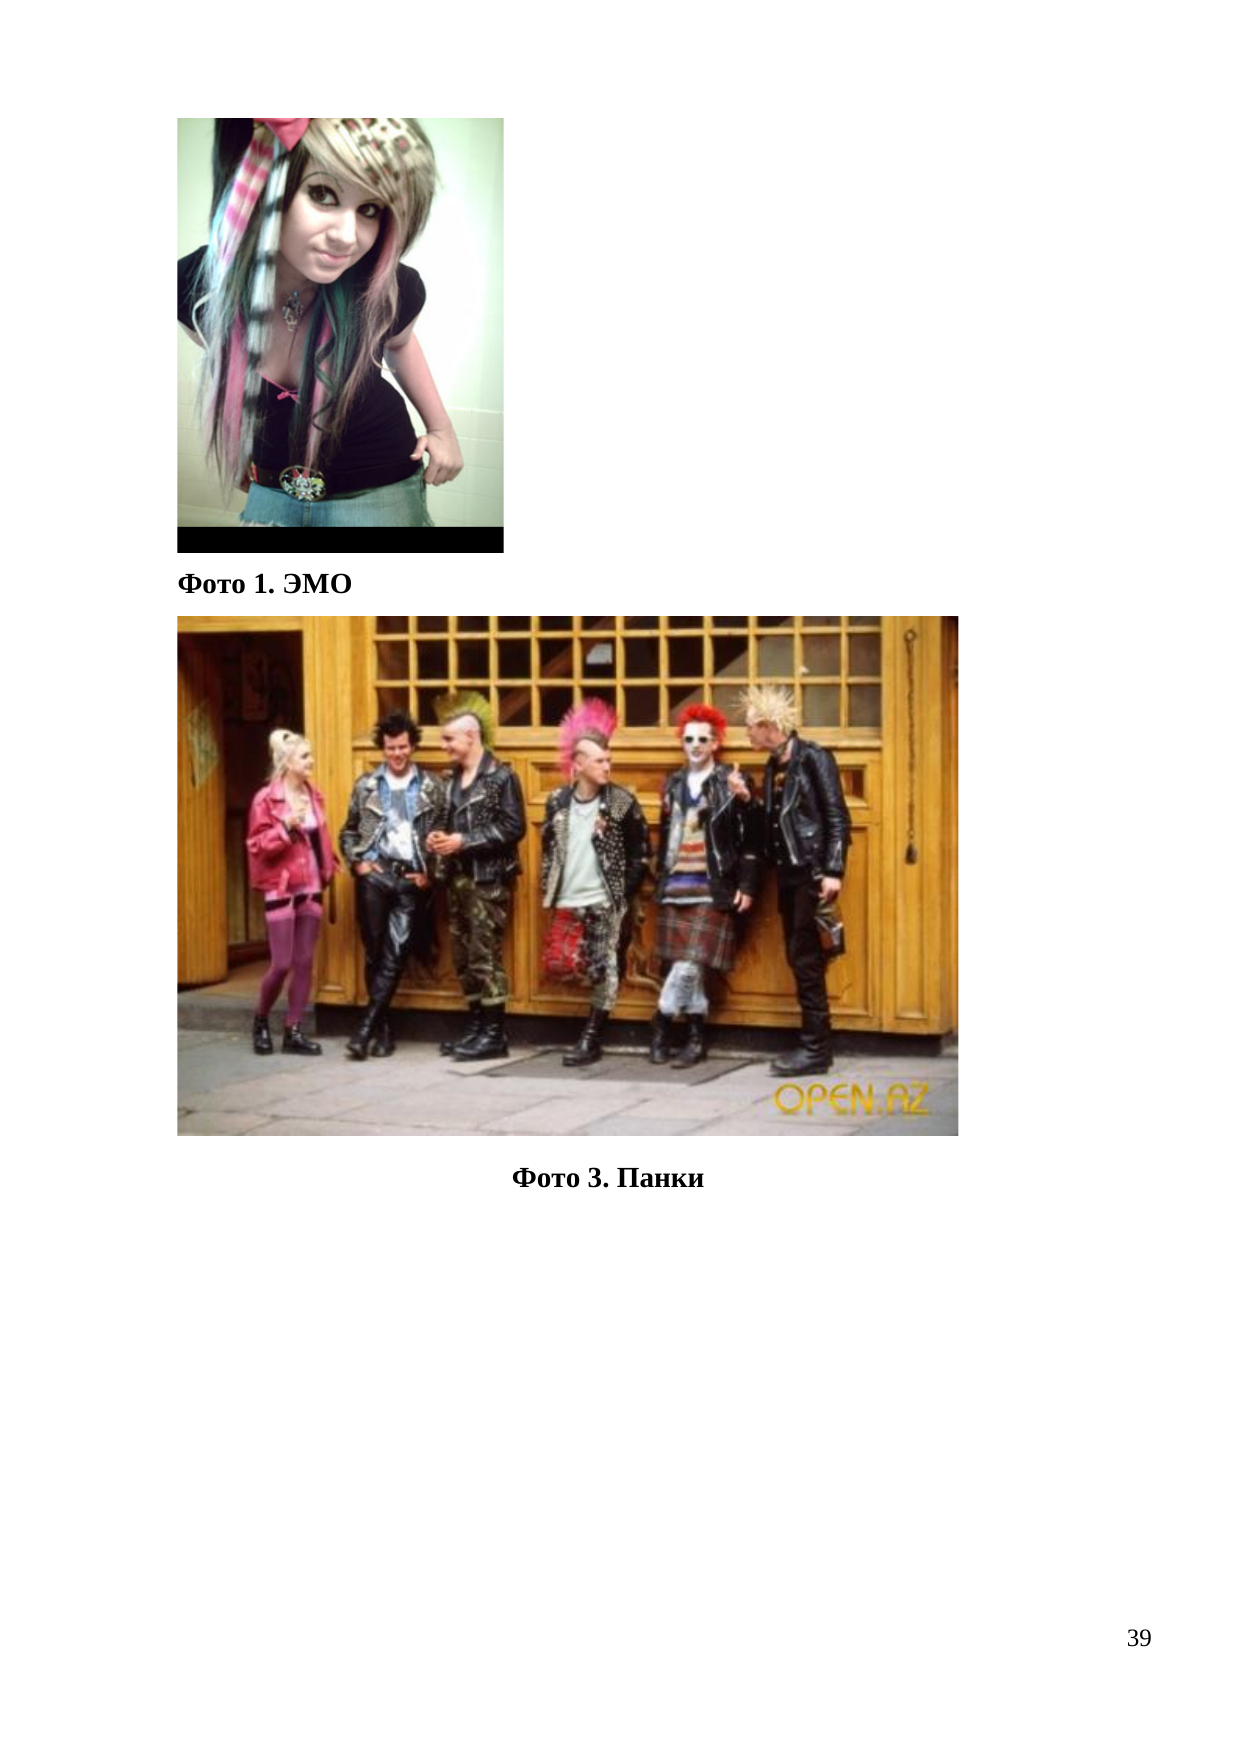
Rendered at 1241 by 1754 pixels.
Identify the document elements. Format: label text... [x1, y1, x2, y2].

picture [177, 118, 504, 553]
text Фото 3. Панки [177, 1161, 1152, 1194]
picture [177, 616, 959, 1136]
text Фото 1. ЭМО [177, 566, 1152, 600]
